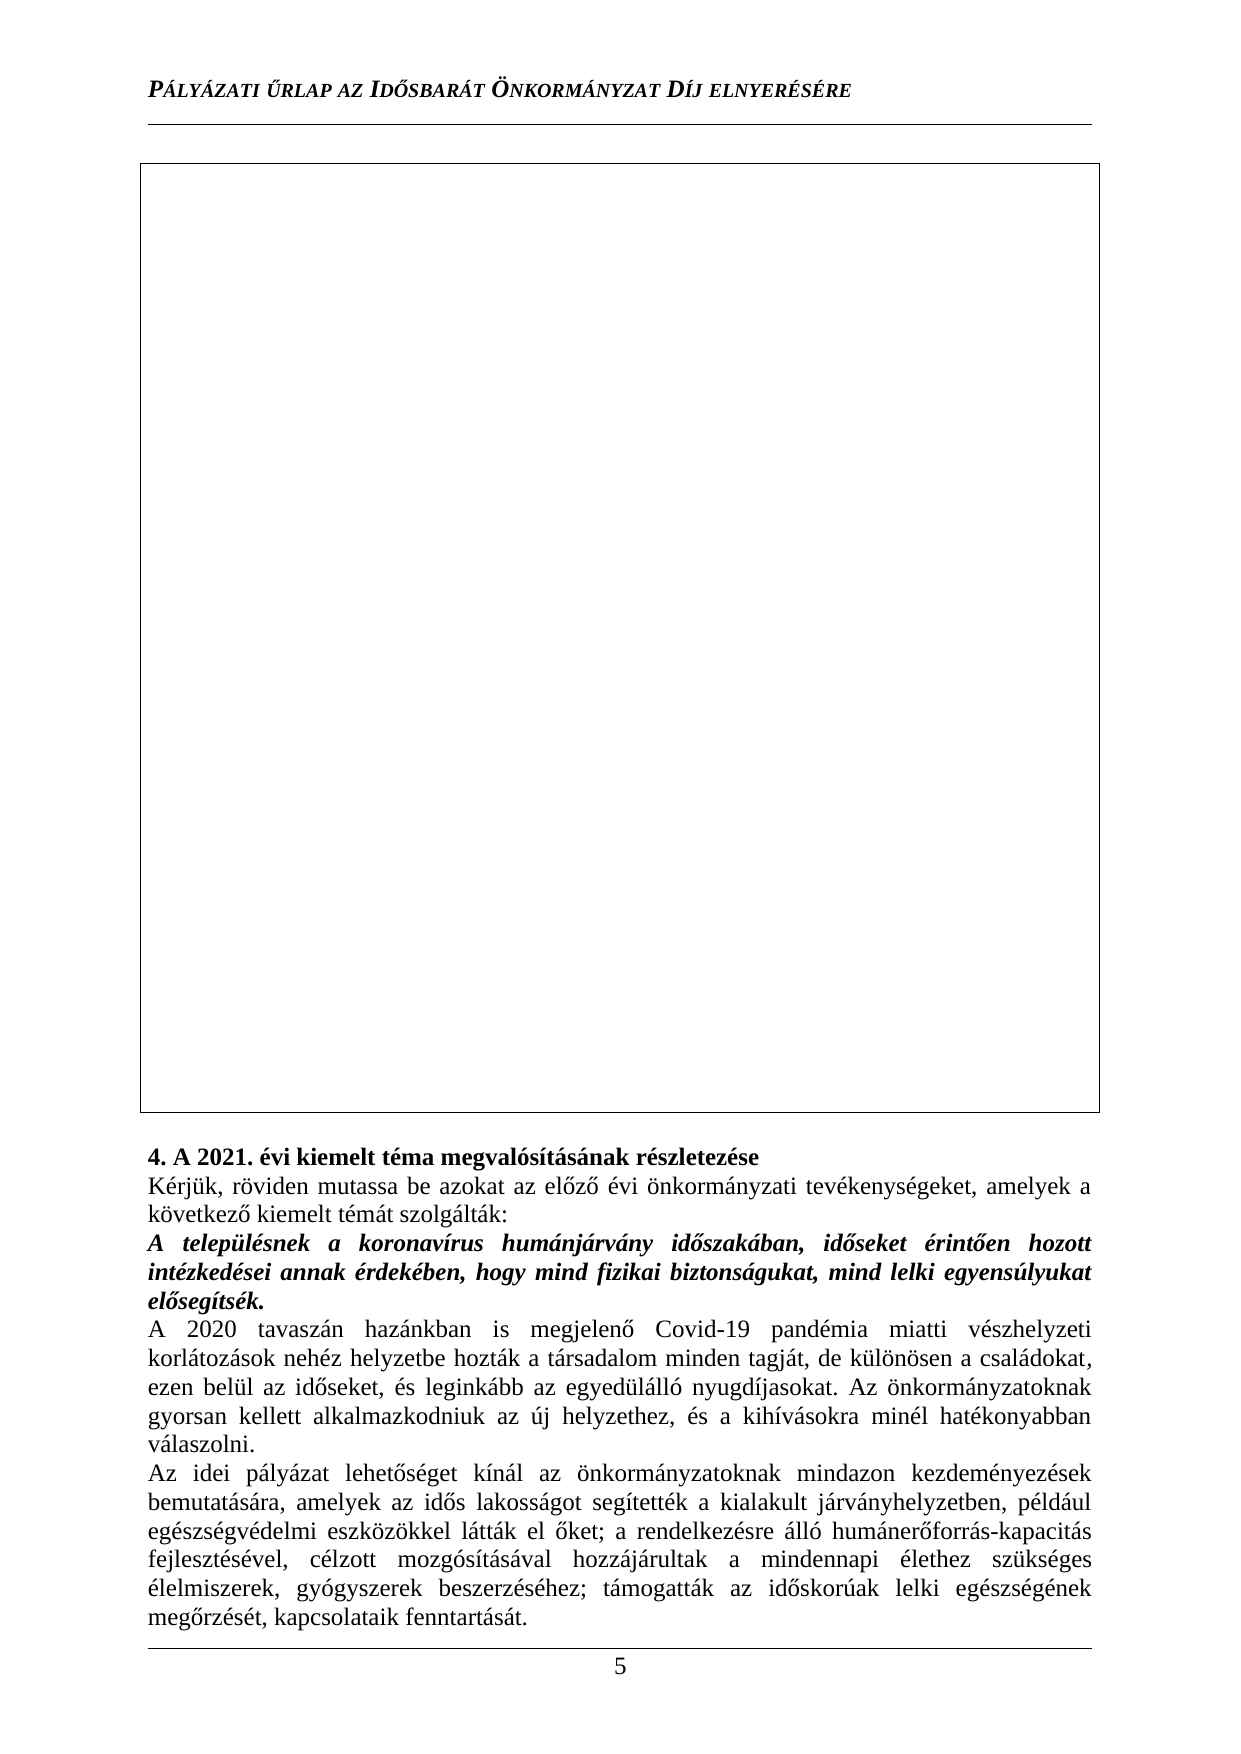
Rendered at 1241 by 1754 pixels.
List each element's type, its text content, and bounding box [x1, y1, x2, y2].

text Kérjük, röviden mutassa be azokat az előző évi önkormányzati tevékenységeket, amelyek a következő kiemelt témát szolgálták: [148, 1171, 1092, 1228]
table_header [141, 164, 1099, 1112]
text A településnek a koronavírus humánjárvány időszakában, időseket érintően hozott intézkedései annak érdekében, hogy mind fizikai biztonságukat, mind lelki egyensúlyukat elősegítsék. [148, 1228, 1092, 1314]
text A 2020 tavaszán hazánkban is megjelenő Covid-19 pandémia miatti vészhelyzeti korlátozások nehéz helyzetbe hozták a társadalom minden tagját, de különösen a családokat, ezen belül az időseket, és leginkább az egyedülálló nyugdíjasokat. Az önkormányzatoknak gyorsan kellett alkalmazkodniuk az új helyzethez, és a kihívásokra minél hatékonyabban válaszolni. [148, 1314, 1092, 1458]
text Az idei pályázat lehetőséget kínál az önkormányzatoknak mindazon kezdeményezések bemutatására, amelyek az idős lakosságot segítették a kialakult járványhelyzetben, például egészségvédelmi eszközökkel látták el őket; a rendelkezésre álló humánerőforrás-kapacitás fejlesztésével, célzott mozgósításával hozzájárultak a mindennapi élethez szükséges élelmiszerek, gyógyszerek beszerzéséhez; támogatták az időskorúak lelki egészségének megőrzését, kapcsolataik fenntartását. [148, 1458, 1092, 1631]
text 4. A 2021. évi kiemelt téma megvalósításának részletezése [148, 1142, 1092, 1171]
